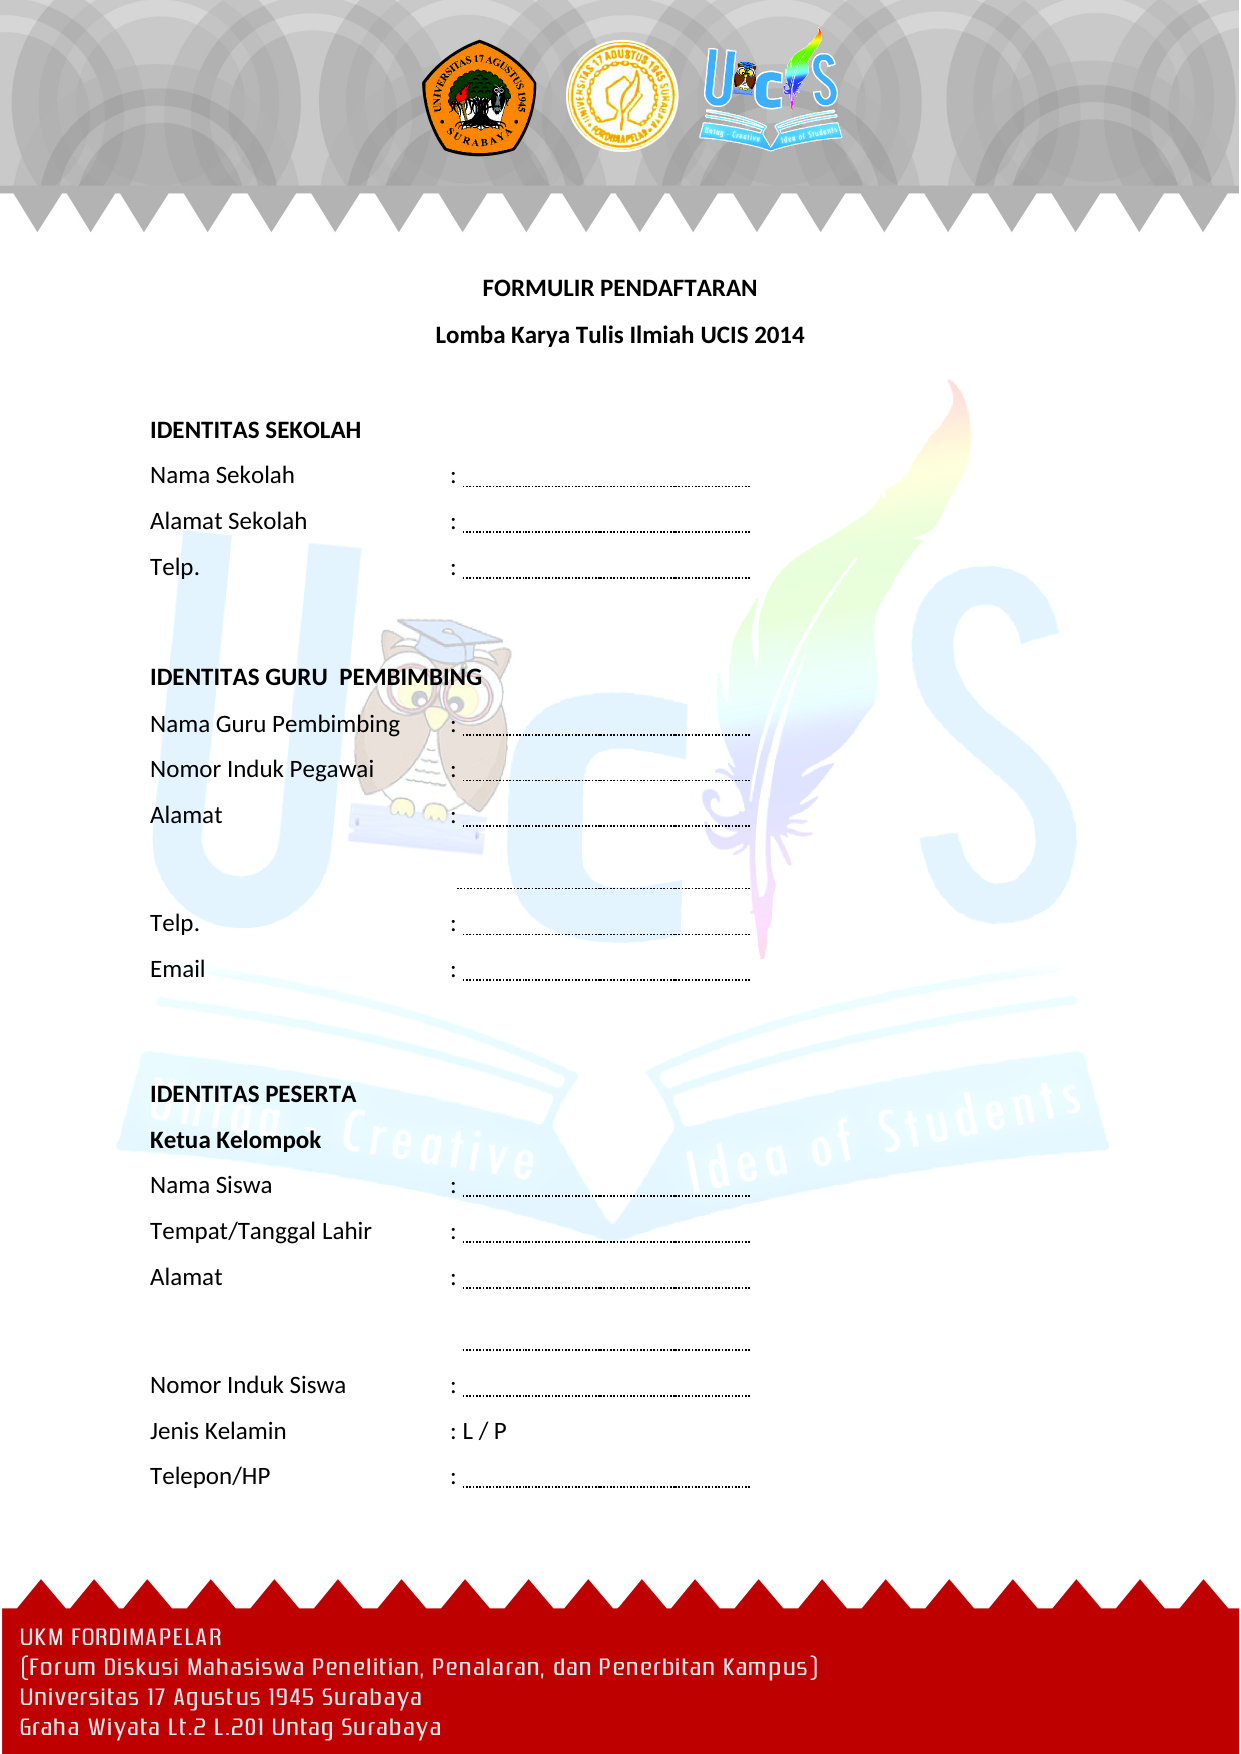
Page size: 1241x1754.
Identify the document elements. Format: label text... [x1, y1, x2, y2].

text Nomor Induk Siswa : Jenis Kelamin : L / P Telepon/HP : [150, 1323, 1090, 1533]
text Lomba Karya Tulis Ilmiah UCIS 2014 [150, 319, 1090, 350]
text IDENTITAS SEKOLAH Nama Sekolah : Alamat Sekolah : Telp. : [150, 414, 1090, 582]
text Telp. : Email : [150, 862, 1090, 984]
text IDENTITAS GURU PEMBIMBING [150, 661, 1090, 691]
text IDENTITAS PESERTA Ketua Kelompok Nama Siswa : Tempat/Tanggal Lahir : Alamat : [150, 1078, 1090, 1291]
text FORMULIR PENDAFTARAN [150, 272, 1090, 303]
picture [0, 0, 1239, 1754]
text Nama Guru Pembimbing : Nomor Induk Pegawai : Alamat : [150, 708, 1090, 830]
